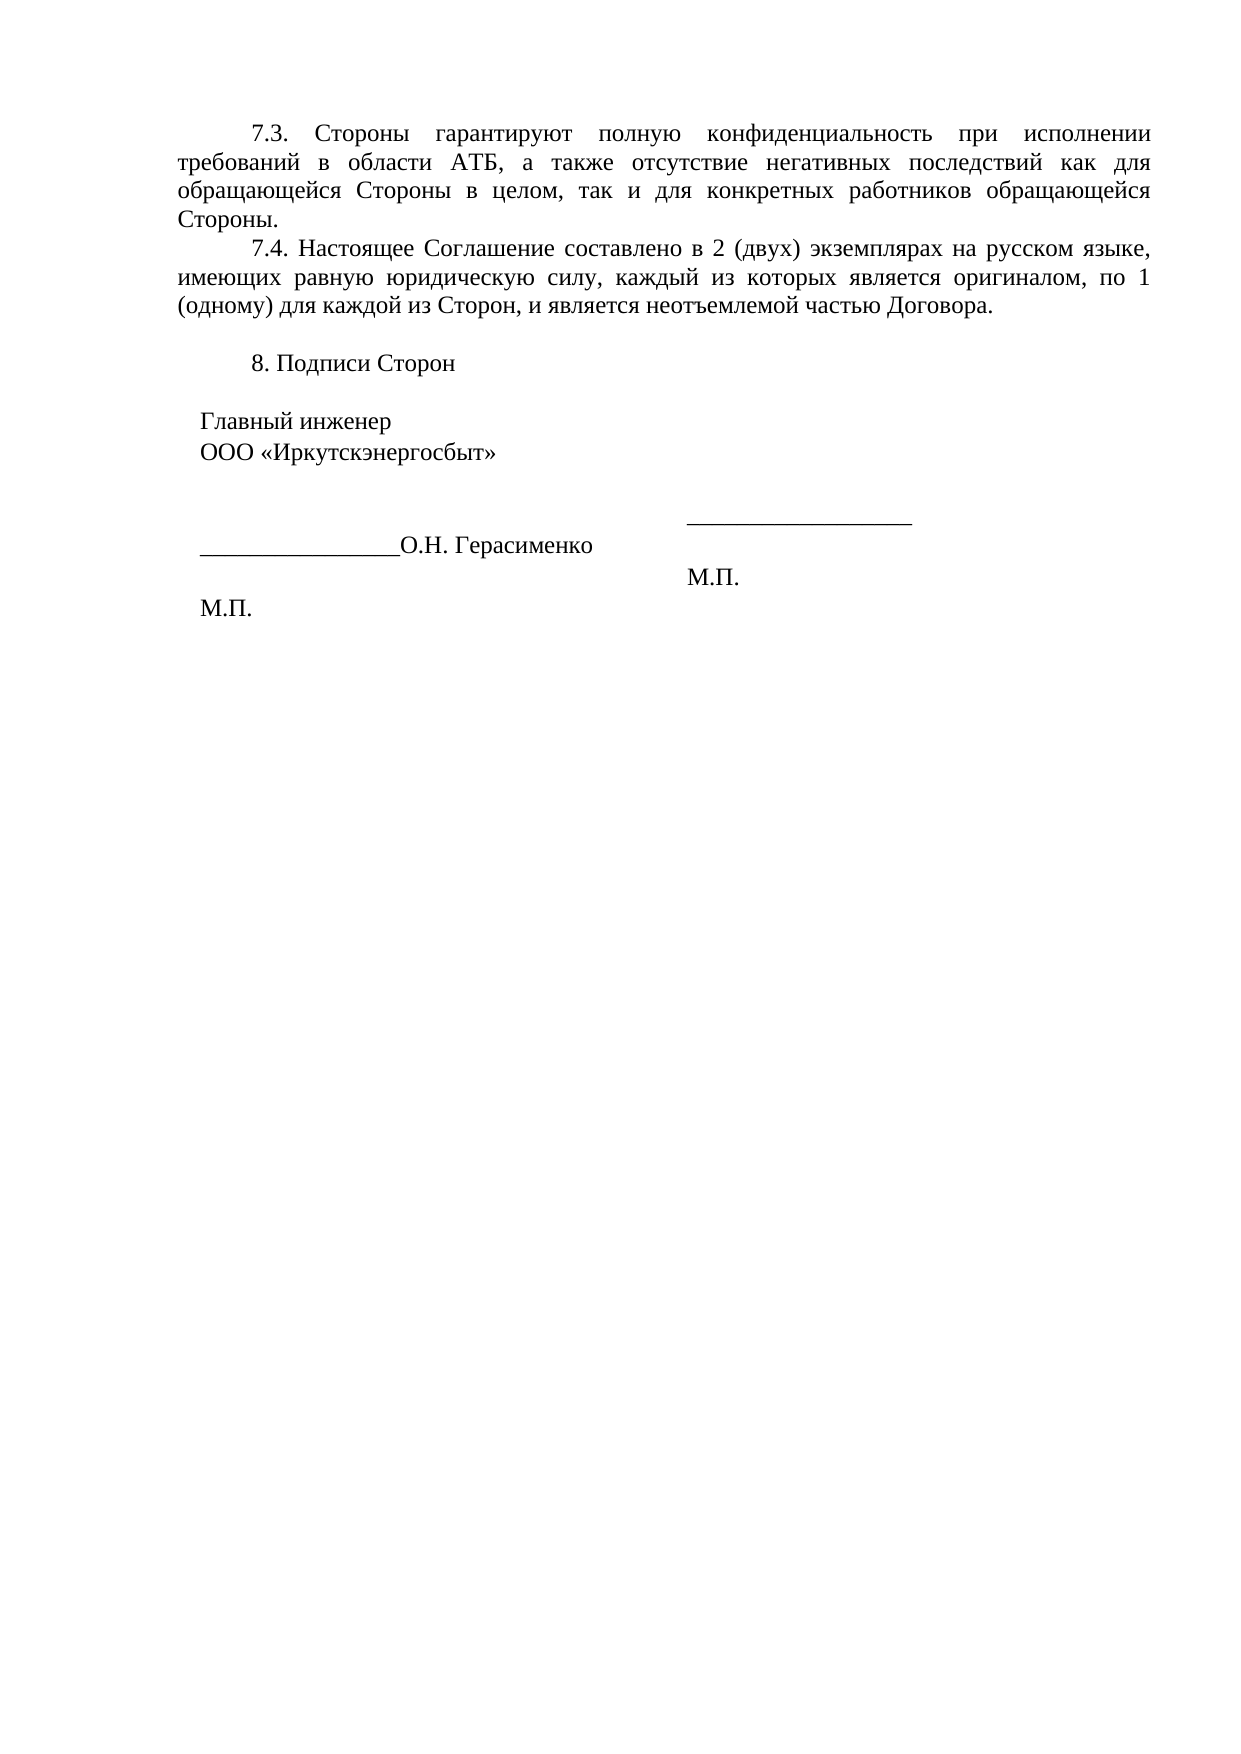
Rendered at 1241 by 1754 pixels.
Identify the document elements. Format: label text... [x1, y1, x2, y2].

text 7.4. Настоящее Соглашение составлено в 2 (двух) экземплярах на русском языке, имеющих равную юридическую силу, каждый из которых является оригиналом, по 1 (одному) для каждой из Сторон, и является неотъемлемой частью Договора. [177, 233, 1152, 319]
table_header __________________ М.П. [676, 406, 1171, 623]
text 7.3. Стороны гарантируют полную конфиденциальность при исполнении требований в области АТБ, а также отсутствие негативных последствий как для обращающейся Стороны в целом, так и для конкретных работников обращающейся Стороны. [177, 118, 1152, 233]
table_header Главный инженер ООО «Иркутскэнергосбыт» ________________О.Н. Герасименко М.П. [189, 406, 676, 623]
text 8. Подписи Сторон [177, 348, 1152, 377]
